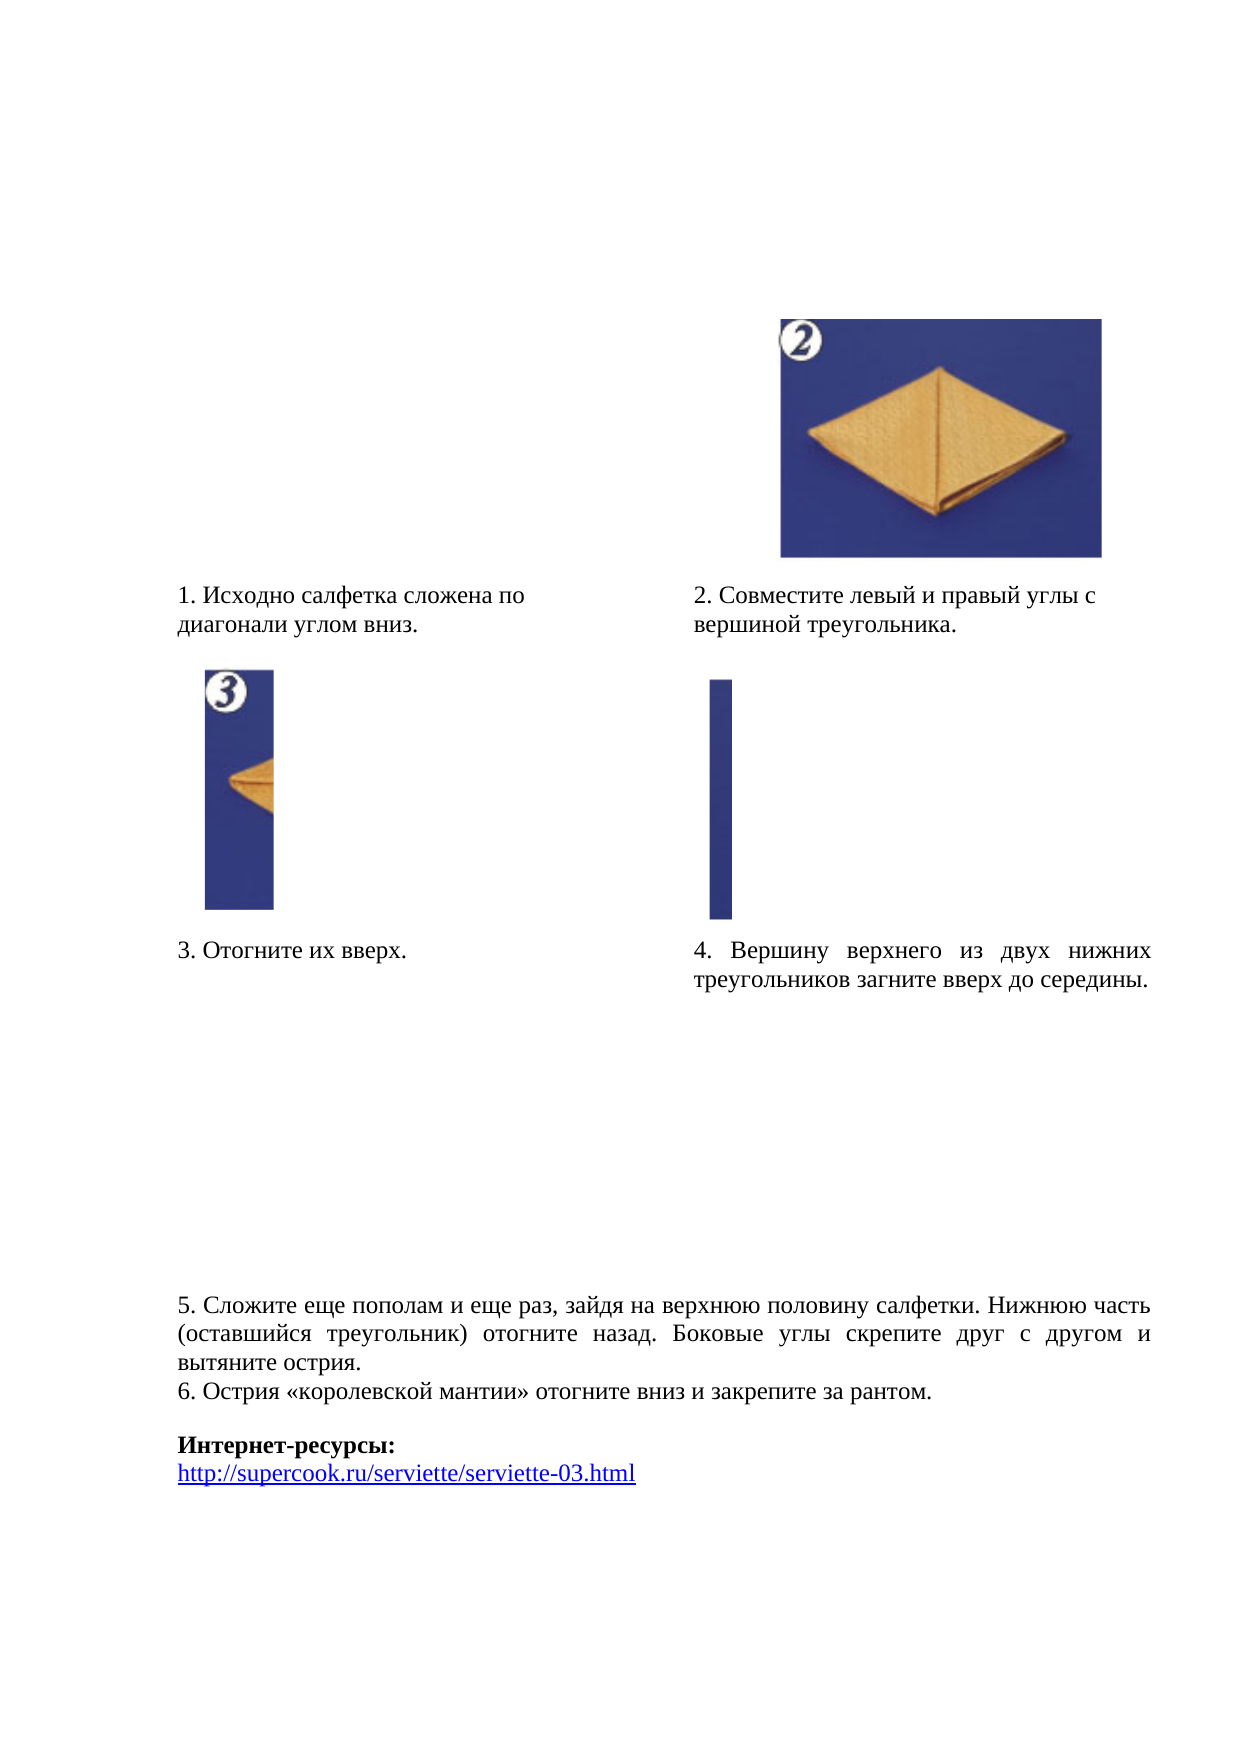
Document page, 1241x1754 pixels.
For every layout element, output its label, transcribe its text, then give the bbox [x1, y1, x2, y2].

text Интернет-ресурсы: [177, 1430, 1152, 1458]
text 5. Сложите еще пополам и еще раз, зайдя на верхнюю половину салфетки. Нижнюю часть (оставшийся треугольник) отогните назад. Боковые углы скрепите друг с другом и вытяните острия. [177, 1290, 1152, 1376]
picture [204, 667, 274, 910]
text 3. Отогните их вверх. 4. Вершину верхнего из двух нижних треугольников загните вверх до середины. [177, 935, 1152, 993]
text 6. Острия «королевской мантии» отогните вниз и закрепите за рантом. [177, 1376, 1152, 1405]
picture [777, 319, 1102, 562]
picture [709, 678, 732, 924]
text 1. Исходно салфетка сложена по 2. Совместите левый и правый углы с [177, 580, 1152, 609]
text диагонали углом вниз. вершиной треугольника. [177, 609, 1152, 638]
text http://supercook.ru/serviette/serviette-03.html [177, 1458, 1152, 1487]
